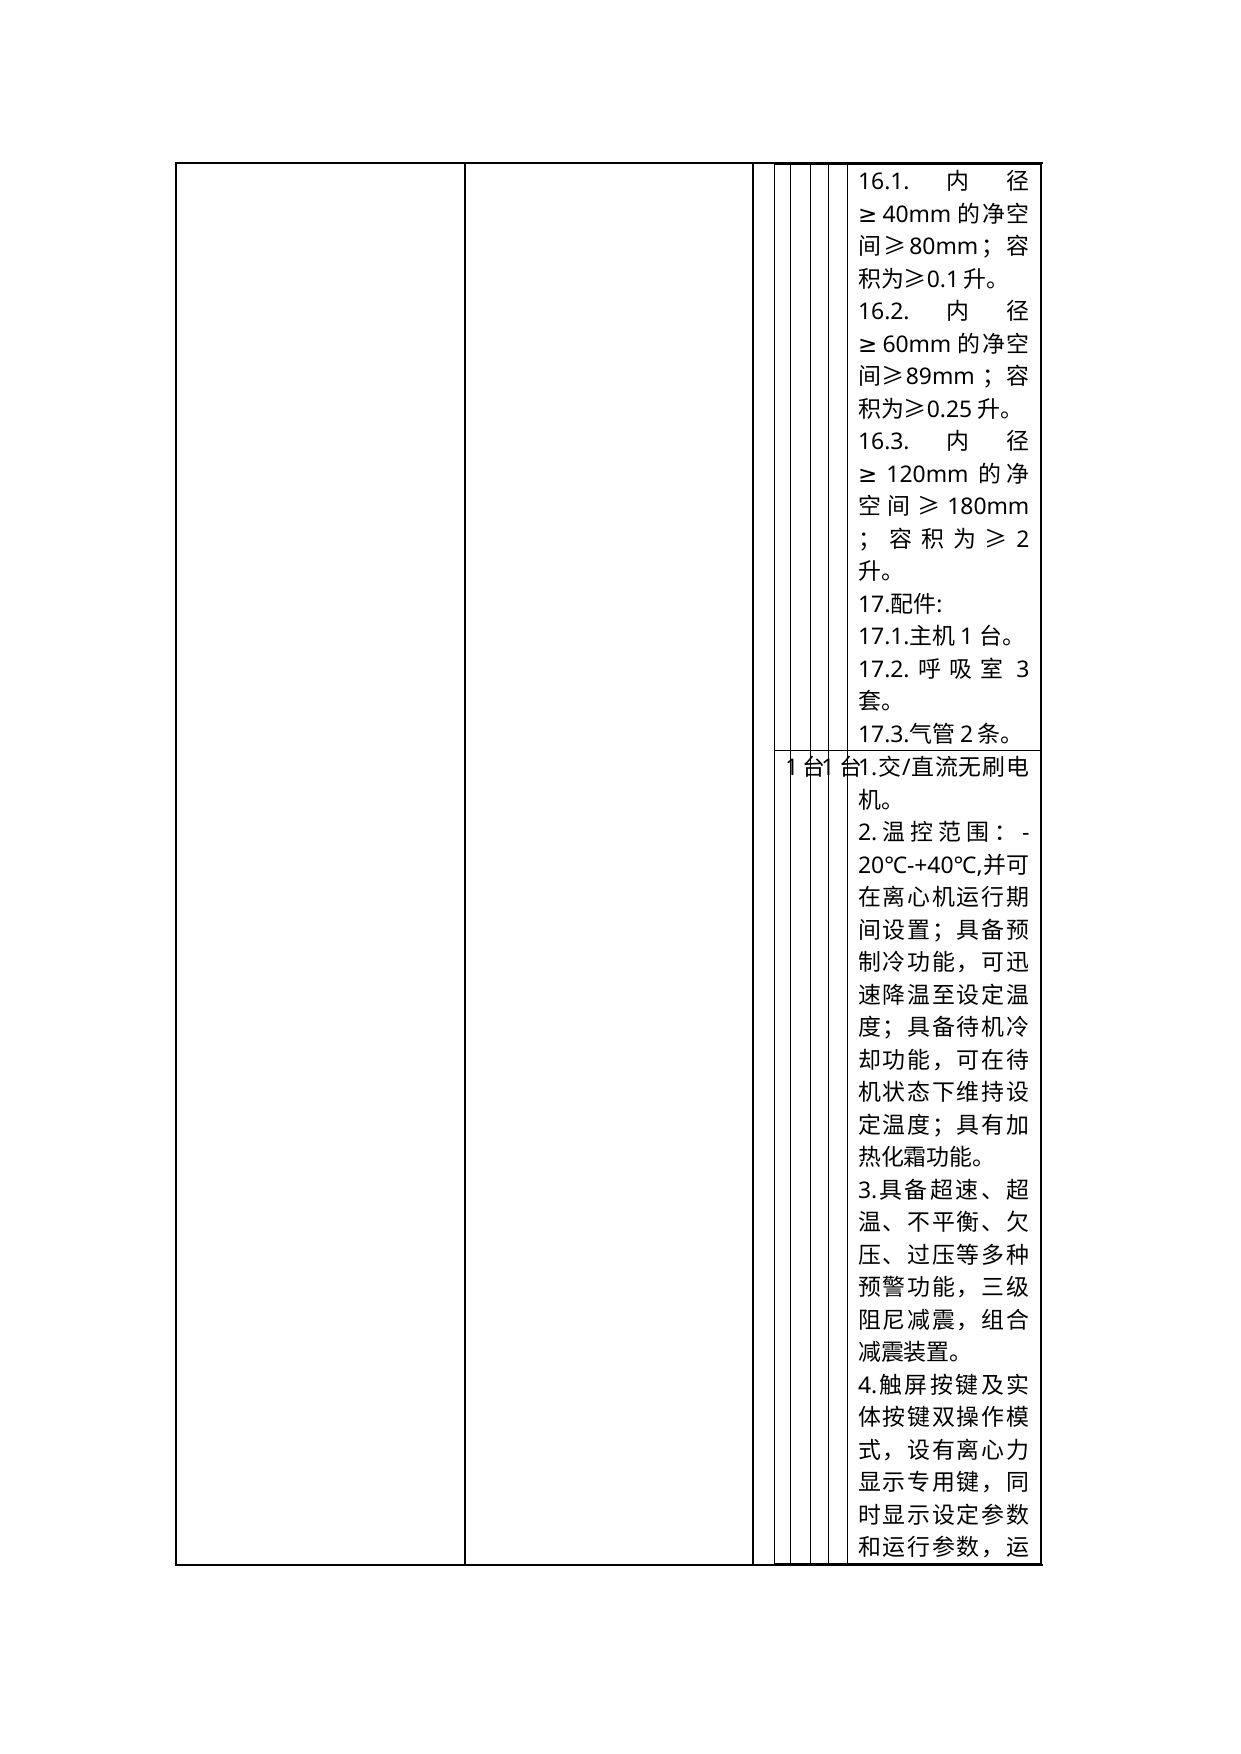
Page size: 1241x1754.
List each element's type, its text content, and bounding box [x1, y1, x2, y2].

table_cell [829, 751, 847, 1563]
table_cell [811, 751, 828, 1563]
table_cell 1 [177, 164, 464, 1564]
table_cell [829, 165, 847, 750]
table_cell [466, 164, 752, 1564]
table_cell [775, 165, 790, 750]
table_cell [775, 751, 790, 1563]
table_cell [848, 751, 1040, 1563]
table_cell [791, 751, 810, 1563]
table_cell [848, 165, 1040, 750]
table_cell [811, 165, 828, 750]
table_cell [791, 165, 810, 750]
table_cell [754, 164, 774, 1564]
